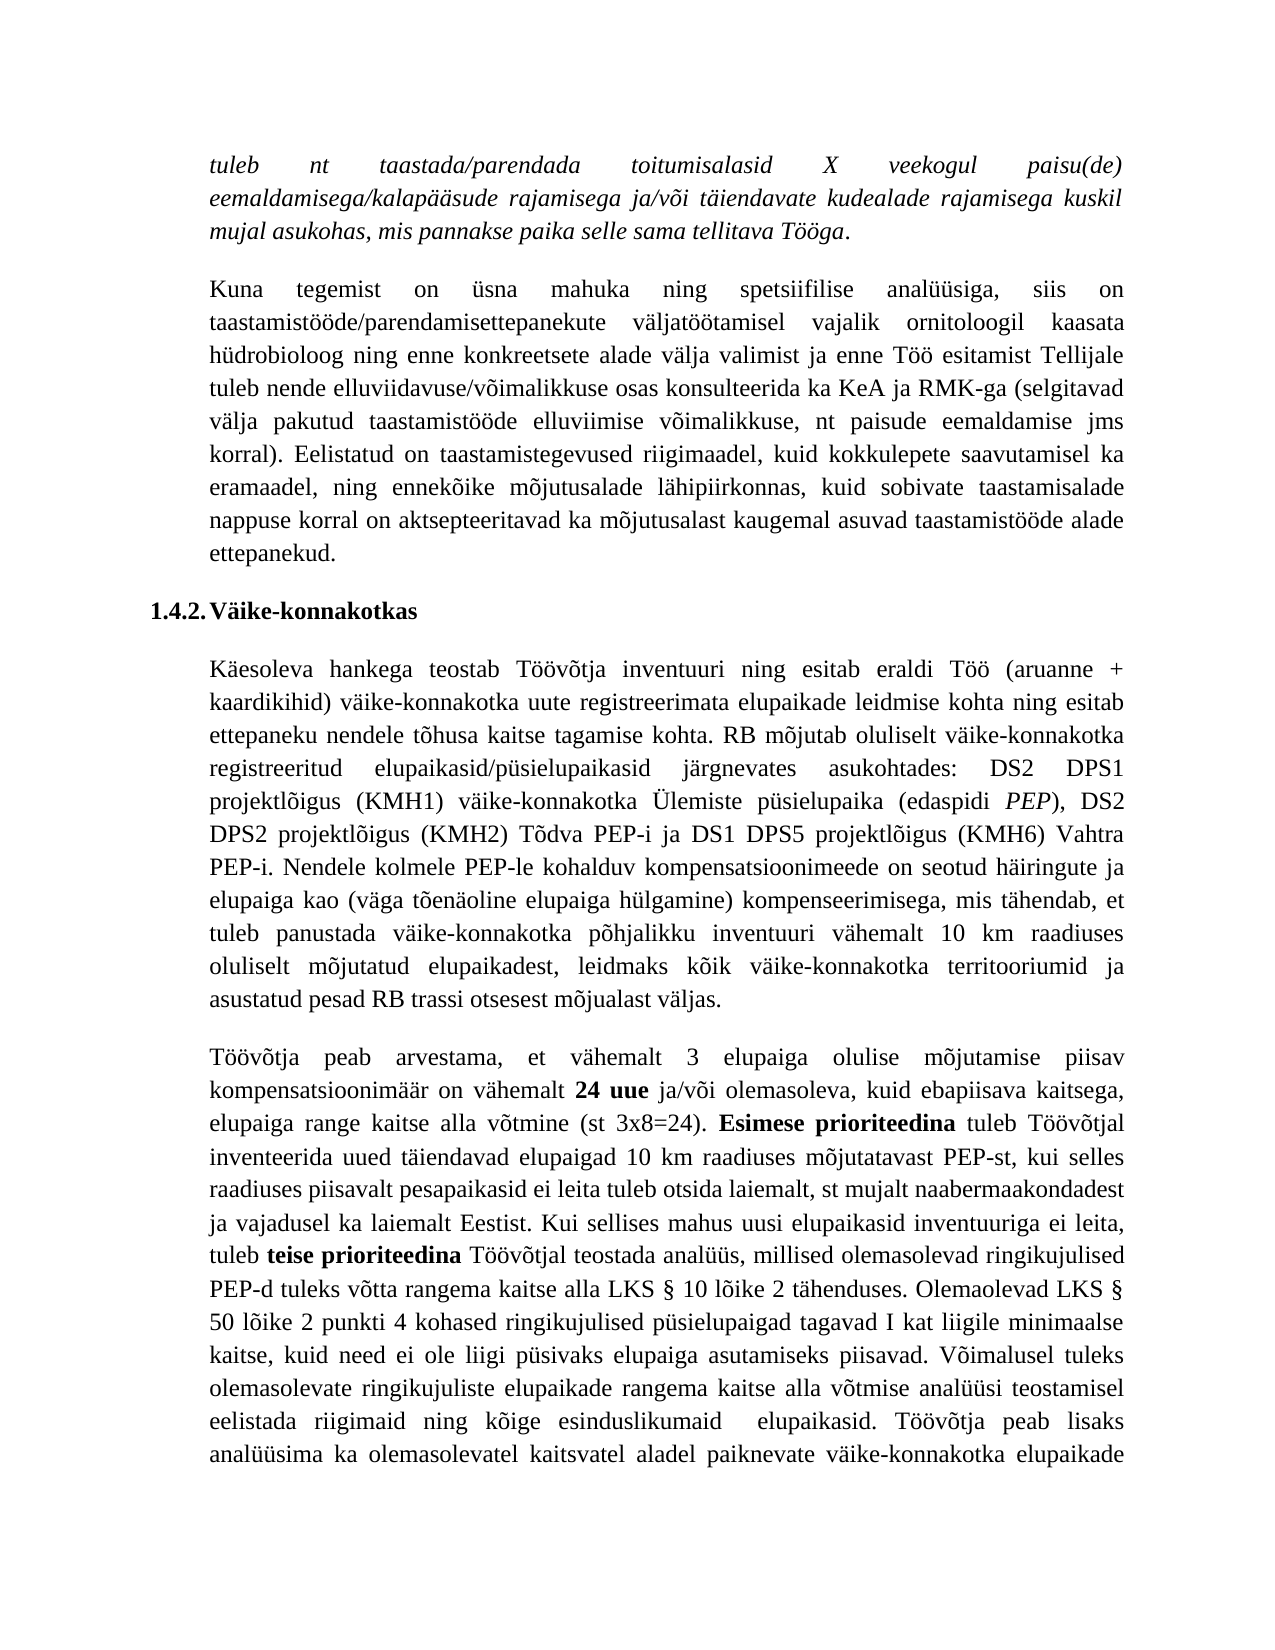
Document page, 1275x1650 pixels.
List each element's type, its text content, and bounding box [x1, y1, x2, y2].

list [209, 150, 1125, 245]
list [209, 1042, 1125, 1467]
text Väike-konnakotkas [150, 596, 1125, 625]
list Käesoleva hankega teostab Töövõtja inventuuri ning esitab eraldi Töö (aruanne + kaardikihid) väike-konnakotka uute registreerimata elupaikade leidmise kohta ning esitab ettepaneku nendele tõhusa kaitse tagamise kohta. RB mõjutab oluliselt väike-konnakotka registreeritud elupaikasid/püsielupaikasid järgnevates asukohtades: DS2 DPS1 projektlõigus (KMH1) väike-konnakotka Ülemiste püsielupaika (edaspidi PEP), DS2 DPS2 projektlõigus (KMH2) Tõdva PEP-i ja DS1 DPS5 projektlõigus (KMH6) Vahtra PEP-i. Nendele kolmele PEP-le kohalduv kompensatsioonimeede on seotud häiringute ja elupaiga kao (väga tõenäoline elupaiga hülgamine) kompenseerimisega, mis tähendab, et tuleb panustada väike-konnakotka põhjalikku inventuuri vähemalt 10 km raadiuses oluliselt mõjutatud elupaikadest, leidmaks kõik väike-konnakotka territooriumid ja asustatud pesad RB trassi otsesest mõjualast väljas. [209, 654, 1125, 1013]
list Kuna tegemist on üsna mahuka ning spetsiifilise analüüsiga, siis on taastamistööde/parendamisettepanekute väljatöötamisel vajalik ornitoloogil kaasata hüdrobioloog ning enne konkreetsete alade välja valimist ja enne Töö esitamist Tellijale tuleb nende elluviidavuse/võimalikkuse osas konsulteerida ka KeA ja RMK-ga (selgitavad välja pakutud taastamistööde elluviimise võimalikkuse, nt paisude eemaldamise jms korral). Eelistatud on taastamistegevused riigimaadel, kuid kokkulepete saavutamisel ka eramaadel, ning ennekõike mõjutusalade lähipiirkonnas, kuid sobivate taastamisalade nappuse korral on aktsepteeritavad ka mõjutusalast kaugemal asuvad taastamistööde alade ettepanekud. [209, 274, 1125, 567]
